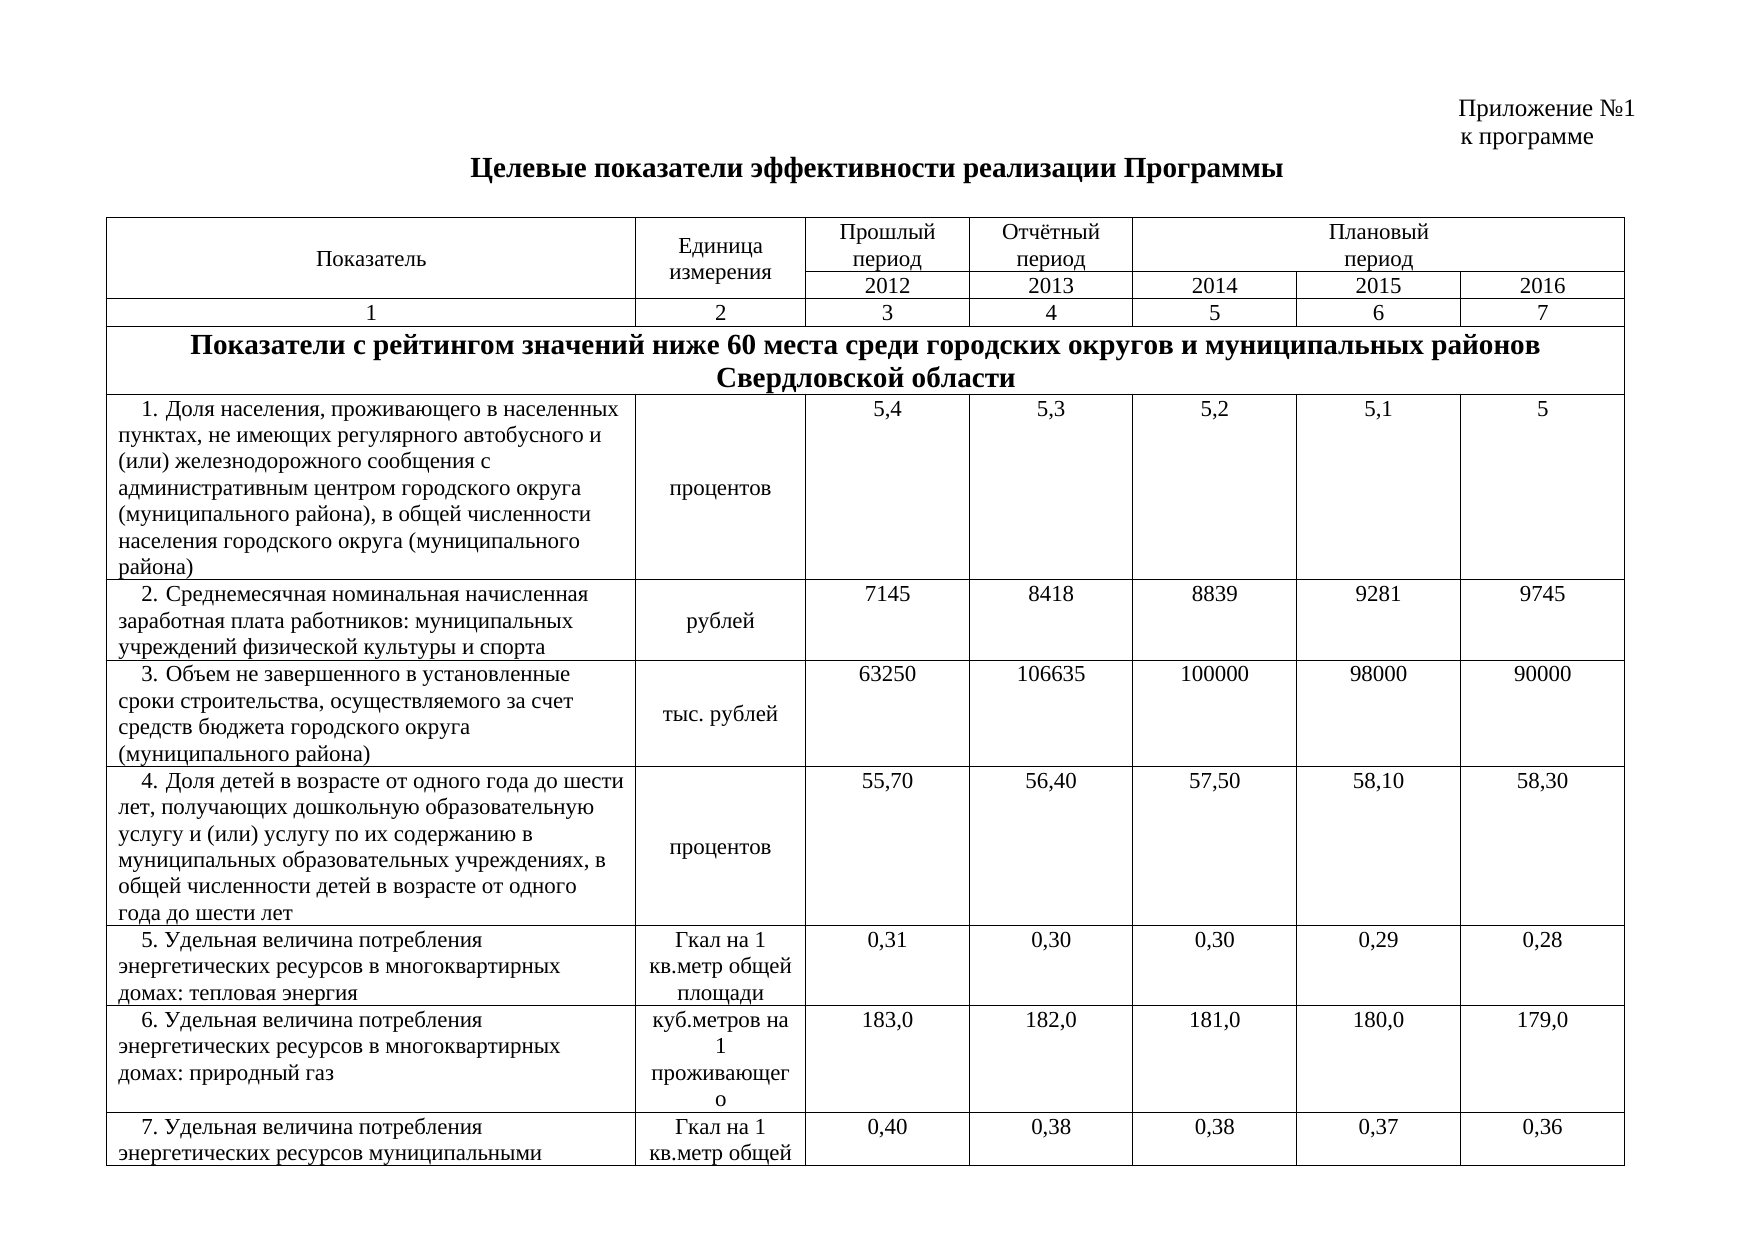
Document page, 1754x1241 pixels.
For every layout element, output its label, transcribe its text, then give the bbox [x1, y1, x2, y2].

table_cell 0,40 [806, 1113, 969, 1165]
table_cell Гкал на 1 кв.метр общей площади [636, 1113, 805, 1165]
table_cell 2. Среднемесячная номинальная начисленная заработная плата работников: муниципальных учреждений физической культуры и спорта [107, 580, 635, 659]
table_cell 0,38 [970, 1113, 1132, 1165]
table_cell 0,30 [970, 926, 1132, 1005]
table_cell процентов [636, 767, 805, 925]
table_cell 2013 [970, 272, 1132, 298]
table_cell 57,50 [1133, 767, 1296, 925]
table_cell 56,40 [970, 767, 1132, 925]
table_header Отчётный период [970, 218, 1132, 271]
table_cell 100000 [1133, 661, 1296, 766]
table_cell 58,30 [1461, 767, 1624, 925]
text Приложение №1 [118, 93, 1636, 121]
table_cell 0,30 [1133, 926, 1296, 1005]
table_cell 3. Объем не завершенного в установленные сроки строительства, осуществляемого за счет средств бюджета городского округа (муниципального района) [107, 661, 635, 766]
table_cell 0,29 [1297, 926, 1460, 1005]
table_cell 90000 [1461, 661, 1624, 766]
table_cell 4 [970, 299, 1132, 326]
table_cell 5,3 [970, 395, 1132, 579]
text Целевые показатели эффективности реализации Программы [118, 150, 1636, 184]
table_cell 183,0 [806, 1006, 969, 1112]
table_cell 7145 [806, 580, 969, 659]
table_cell 3 [806, 299, 969, 326]
table_cell 1. Доля населения, проживающего в населенных пунктах, не имеющих регулярного автобусного и (или) железнодорожного сообщения с административным центром городского округа (муниципального района), в общей численности населения городского округа (муниципального района) [107, 395, 635, 579]
table_cell 0,36 [1461, 1113, 1624, 1165]
table_cell Показатели с рейтингом значений ниже 60 места среди городских округов и муниципальных районов Свердловской области [107, 327, 1624, 394]
table_cell рублей [636, 580, 805, 659]
table_cell 58,10 [1297, 767, 1460, 925]
table_cell 0,28 [1461, 926, 1624, 1005]
table_cell 0,37 [1297, 1113, 1460, 1165]
table_cell процентов [636, 395, 805, 579]
table_cell 8839 [1133, 580, 1296, 659]
table_header Прошлый период [806, 218, 969, 271]
table_cell 1 [107, 299, 635, 326]
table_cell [107, 1113, 635, 1165]
table_cell 2012 [806, 272, 969, 298]
table_cell 63250 [806, 661, 969, 766]
table_cell 2016 [1461, 272, 1624, 298]
table_cell 181,0 [1133, 1006, 1296, 1112]
table_cell 6 [1297, 299, 1460, 326]
table_cell 5. Удельная величина потребления энергетических ресурсов в многоквартирных домах: тепловая энергия [107, 926, 635, 1005]
table_cell 6. Удельная величина потребления энергетических ресурсов в многоквартирных домах: природный газ [107, 1006, 635, 1112]
table_cell 9745 [1461, 580, 1624, 659]
table_cell 2014 [1133, 272, 1296, 298]
table_cell 0,38 [1133, 1113, 1296, 1165]
table_cell 2 [636, 299, 805, 326]
table_cell 7 [1461, 299, 1624, 326]
table_cell 182,0 [970, 1006, 1132, 1112]
table_cell Гкал на 1 кв.метр общей площади [636, 926, 805, 1005]
table_cell 9281 [1297, 580, 1460, 659]
table_cell 179,0 [1461, 1006, 1624, 1112]
table_header Единица измерения [636, 218, 805, 298]
table_cell 5 [1133, 299, 1296, 326]
table_cell 2015 [1297, 272, 1460, 298]
table_cell 106635 [970, 661, 1132, 766]
table_cell 4. Доля детей в возрасте от одного года до шести лет, получающих дошкольную образовательную услугу и (или) услугу по их содержанию в муниципальных образовательных учреждениях, в общей численности детей в возрасте от одного года до шести лет [107, 767, 635, 925]
table_header Плановый период [1133, 218, 1624, 271]
table_cell 98000 [1297, 661, 1460, 766]
table_cell 0,31 [806, 926, 969, 1005]
table_cell 5,2 [1133, 395, 1296, 579]
table_cell 8418 [970, 580, 1132, 659]
table_cell тыс. рублей [636, 661, 805, 766]
table_cell 55,70 [806, 767, 969, 925]
table_cell куб.метров на 1 проживающего [636, 1006, 805, 1112]
table_cell 5,4 [806, 395, 969, 579]
table_cell 180,0 [1297, 1006, 1460, 1112]
table_header Показатель [107, 218, 635, 298]
table_cell 5 [1461, 395, 1624, 579]
text к программе [118, 121, 1636, 150]
table_cell 5,1 [1297, 395, 1460, 579]
